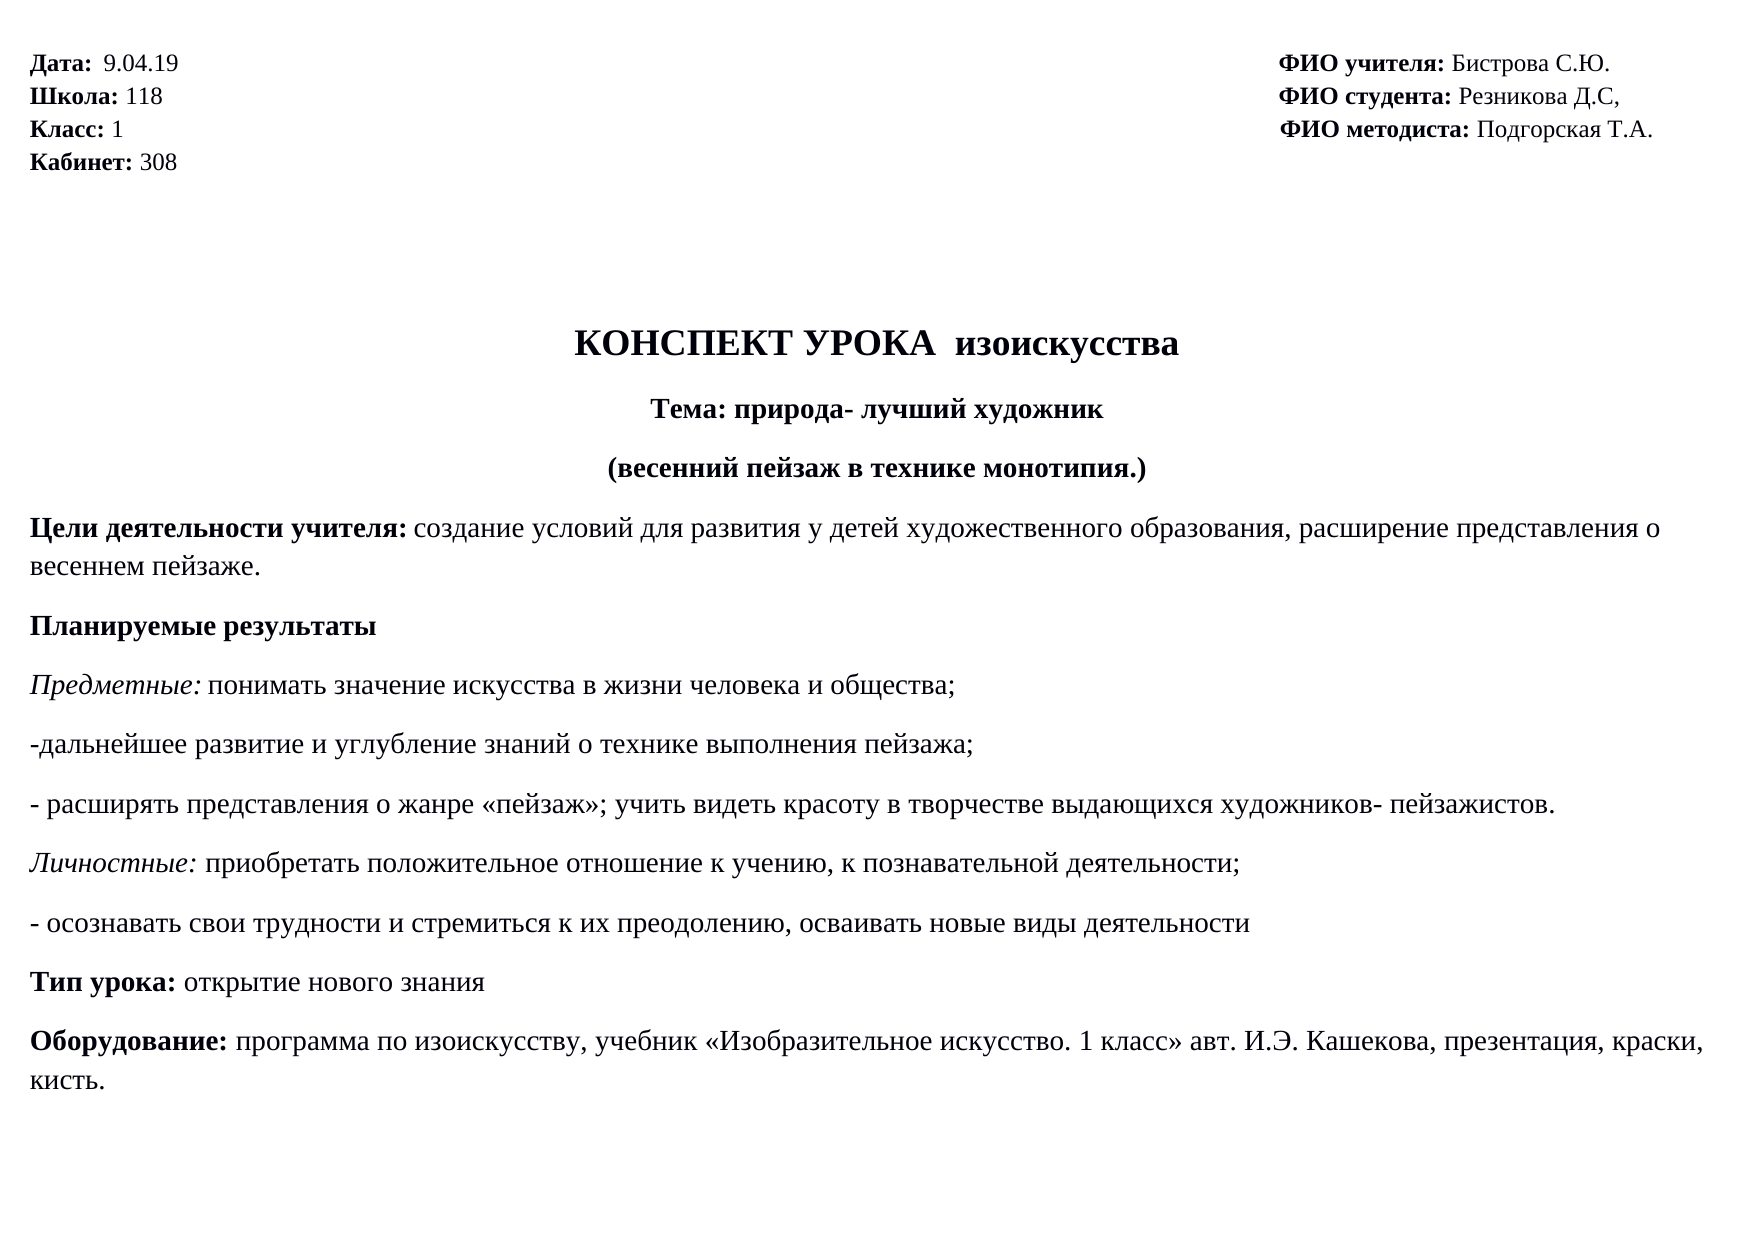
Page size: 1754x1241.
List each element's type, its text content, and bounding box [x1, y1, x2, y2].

text Школа: 118 ФИО студента: Резникова Д.С, [29, 81, 1724, 109]
text Планируемые результаты [29, 608, 1724, 641]
text Личностные: приобретать положительное отношение к учению, к познавательной деятельности; [29, 845, 1724, 879]
text (весенний пейзаж в технике монотипия.) [29, 451, 1724, 484]
text Оборудование: программа по изоискусству, учебник «Изобразительное искусство. 1 класс» авт. И.Э. Кашекова, презентация, краски, кисть. [29, 1023, 1724, 1096]
text -дальнейшее развитие и углубление знаний о технике выполнения пейзажа; [29, 727, 1724, 760]
text Тема: природа- лучший художник [29, 391, 1724, 425]
text Цели деятельности учителя: создание условий для развития у детей художественного образования, расширение представления о весеннем пейзаже. [29, 510, 1724, 582]
text Кабинет: 308 [29, 147, 1724, 176]
text Предметные: понимать значение искусства в жизни человека и общества; [29, 667, 1724, 701]
text Класс: 1 ФИО методиста: Подгорская Т.А. [29, 114, 1724, 143]
text - осознавать свои трудности и стремиться к их преодолению, осваивать новые виды деятельности [29, 905, 1724, 938]
text Тип урока: открытие нового знания [29, 964, 1724, 998]
text Дата: 9.04.19 ФИО учителя: Бистрова С.Ю. [29, 48, 1724, 77]
text - расширять представления о жанре «пейзаж»; учить видеть красоту в творчестве выдающихся художников- пейзажистов. [29, 786, 1724, 819]
text КОНСПЕКТ УРОКА изоискусства [29, 321, 1724, 364]
